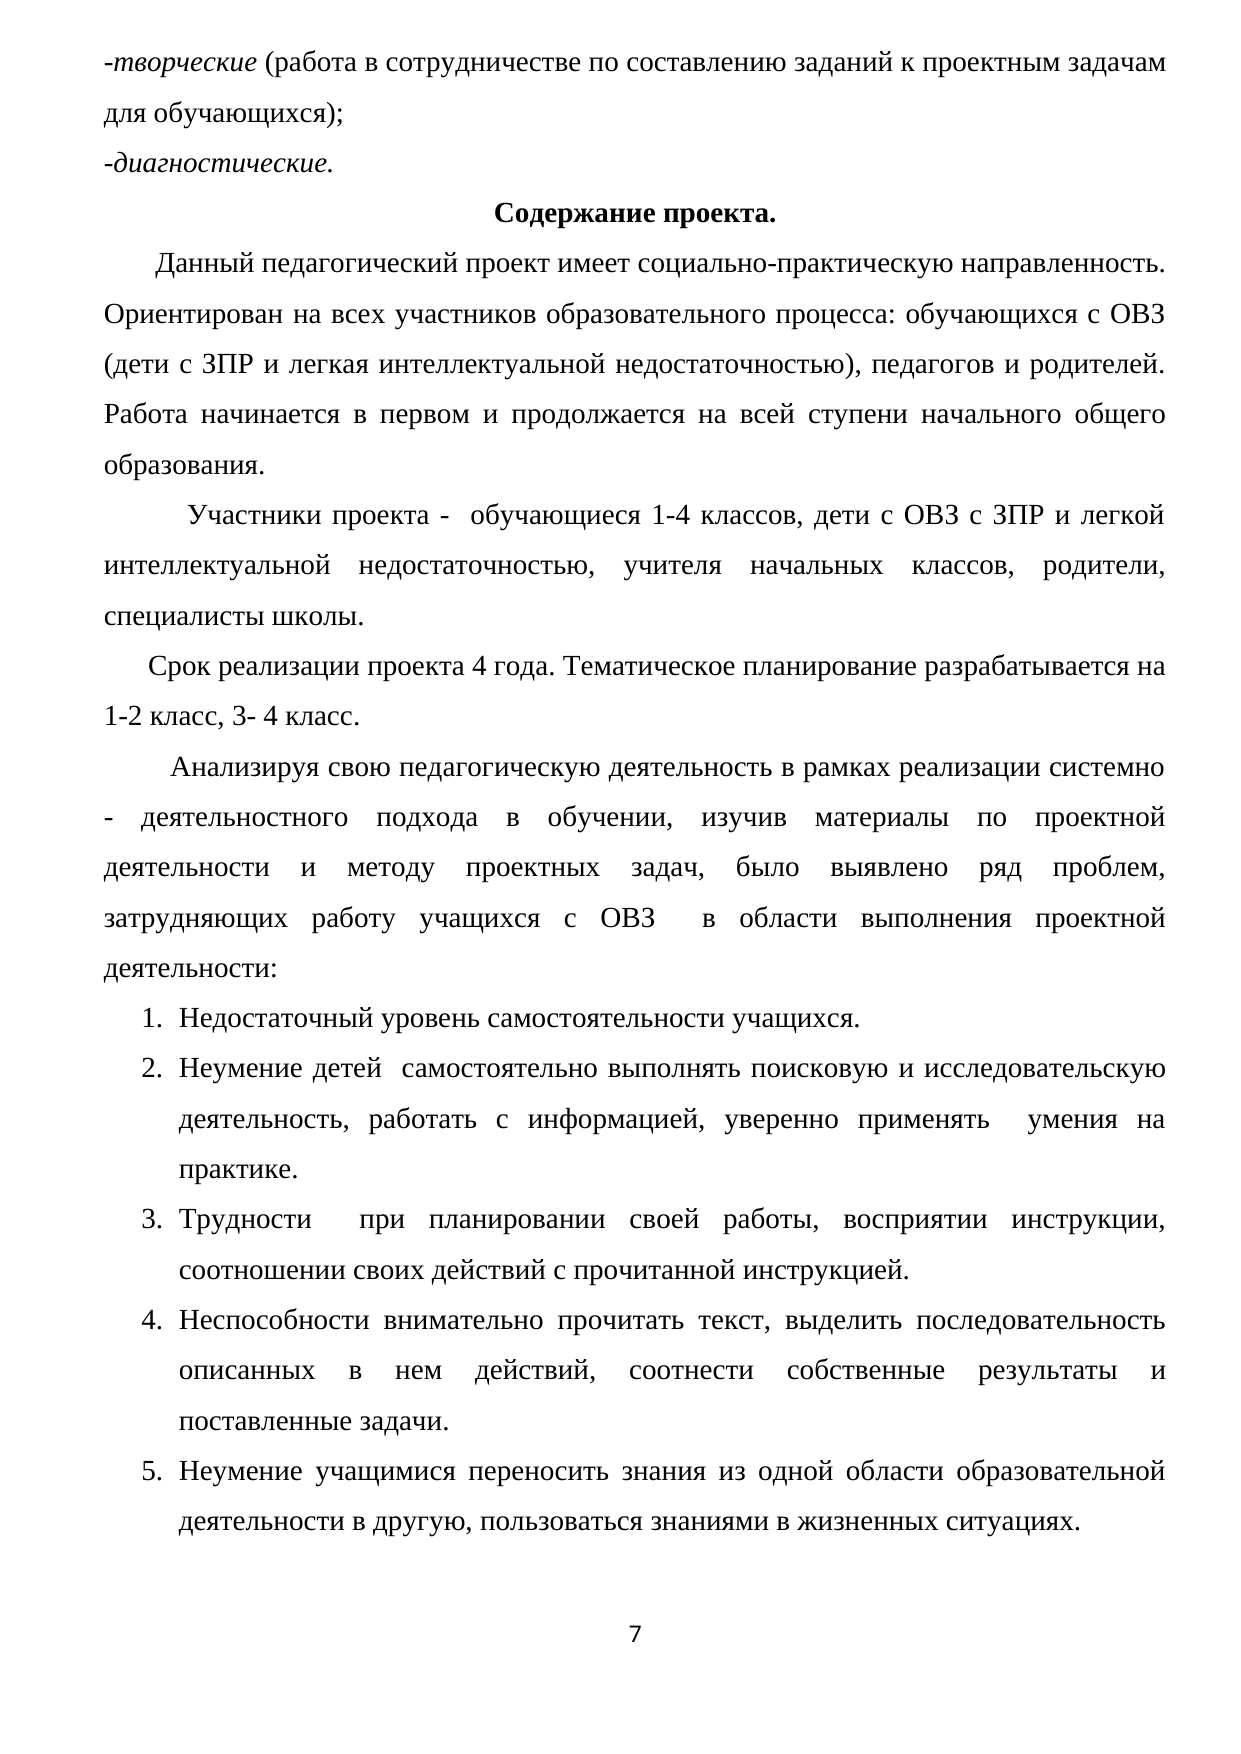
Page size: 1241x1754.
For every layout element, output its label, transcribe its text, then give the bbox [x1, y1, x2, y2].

list Неумение детей самостоятельно выполнять поисковую и исследовательскую деятельность, работать с информацией, уверенно применять умения на практике. [141, 1051, 1167, 1185]
text Срок реализации проекта 4 года. Тематическое планирование разрабатывается на 1-2 класс, 3- 4 класс. [103, 648, 1167, 732]
text Участники проекта - обучающиеся 1-4 классов, дети с ОВЗ с ЗПР и легкой интеллектуальной недостаточностью, учителя начальных классов, родители, специалисты школы. [103, 497, 1167, 631]
list Неспособности внимательно прочитать текст, выделить последовательность описанных в нем действий, соотнести собственные результаты и поставленные задачи. [141, 1302, 1167, 1436]
text -творческие (работа в сотрудничестве по составлению заданий к проектным задачам для обучающихся); [103, 44, 1167, 128]
text Данный педагогический проект имеет социально-практическую направленность. Ориентирован на всех участников образовательного процесса: обучающихся с ОВЗ (дети с ЗПР и легкая интеллектуальной недостаточностью), педагогов и родителей. Работа начинается в первом и продолжается на всей ступени начального общего образования. [103, 246, 1167, 480]
text -диагностические. [103, 145, 1167, 178]
text Содержание проекта. [103, 195, 1167, 229]
list Недостаточный уровень самостоятельности учащихся. [141, 1000, 1167, 1034]
text Анализируя свою педагогическую деятельность в рамках реализации системно - деятельностного подхода в обучении, изучив материалы по проектной деятельности и методу проектных задач, было выявлено ряд проблем, затрудняющих работу учащихся с ОВЗ в области выполнения проектной деятельности: [103, 749, 1167, 983]
list Неумение учащимися переносить знания из одной области образовательной деятельности в другую, пользоваться знаниями в жизненных ситуациях. [141, 1453, 1167, 1537]
list Трудности при планировании своей работы, восприятии инструкции, соотношении своих действий с прочитанной инструкцией. [141, 1202, 1167, 1285]
